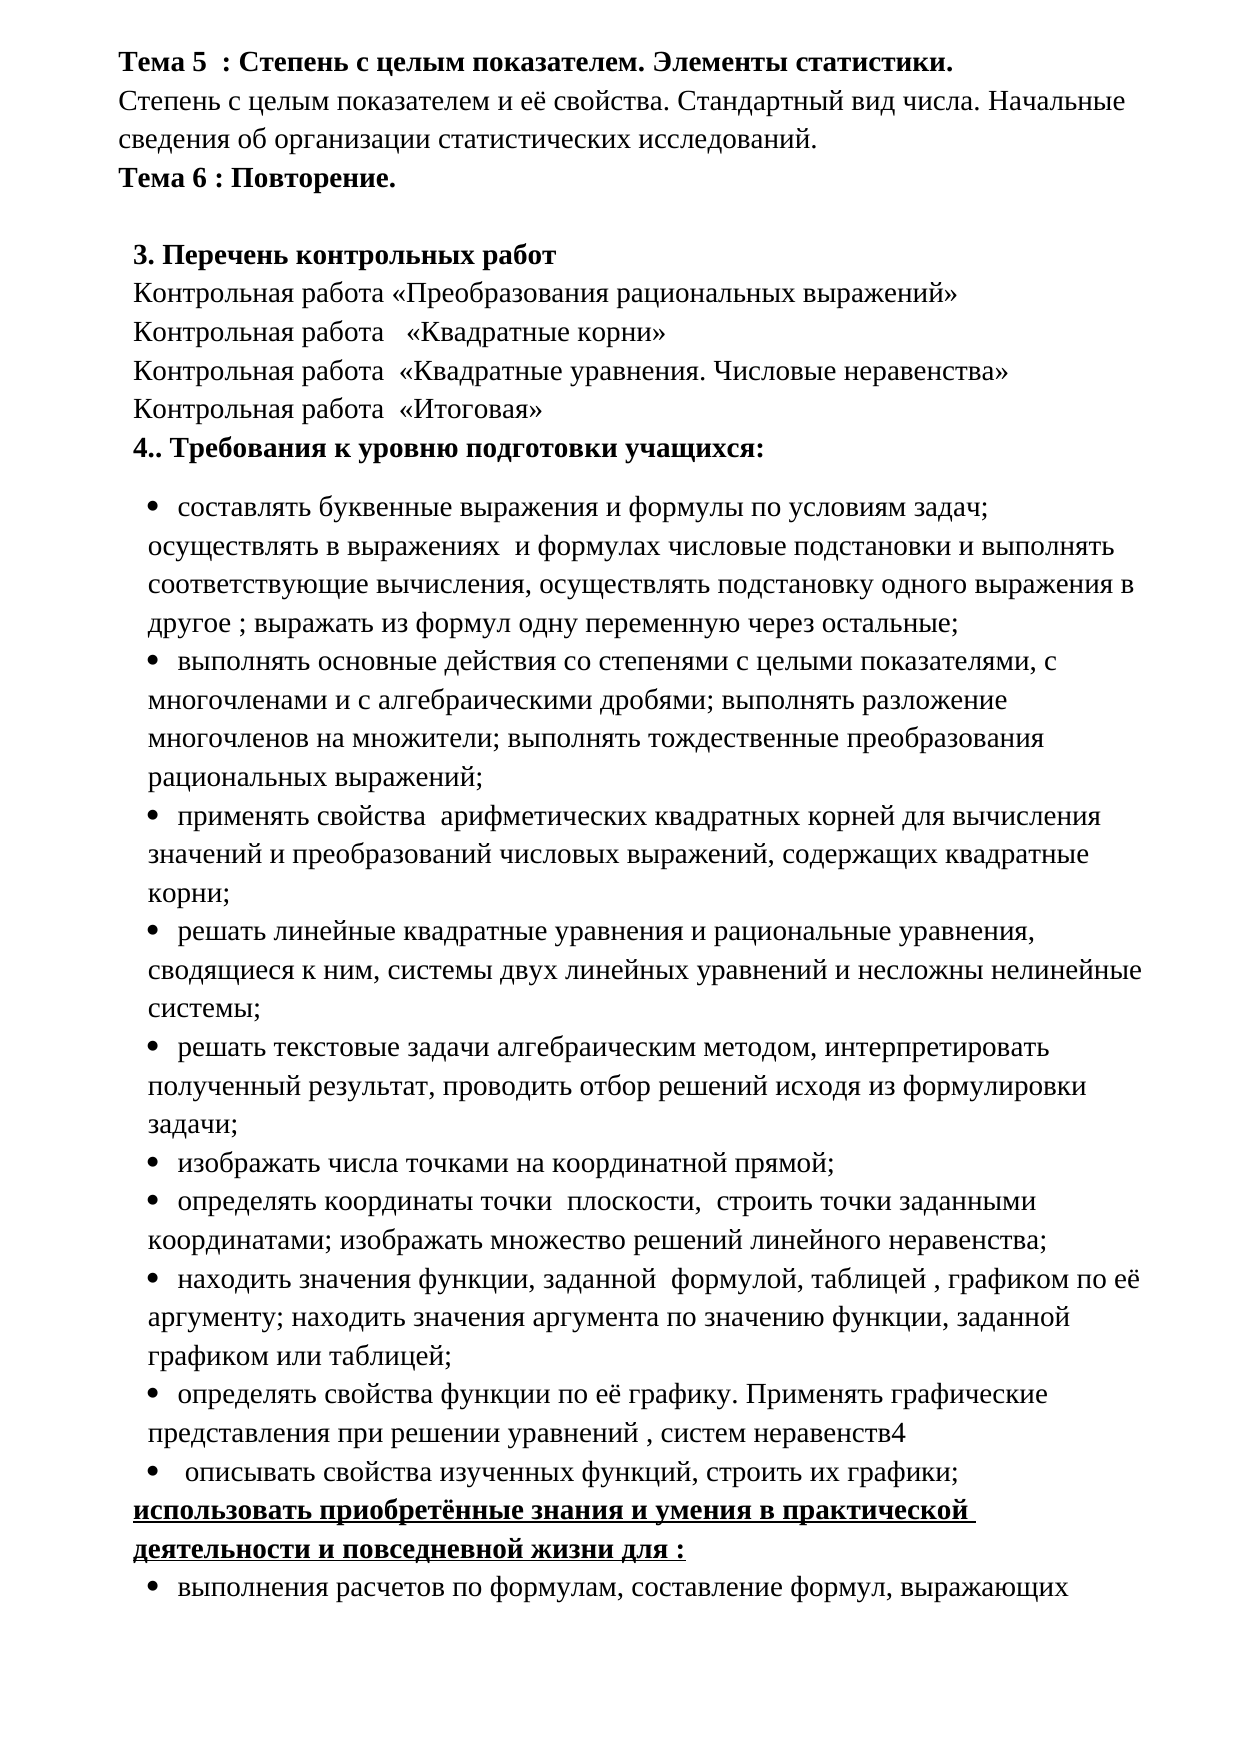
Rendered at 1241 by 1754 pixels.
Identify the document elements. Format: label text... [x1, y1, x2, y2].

list использовать приобретённые знания и умения в практической деятельности и повседневной жизни для : [133, 1492, 1152, 1564]
list описывать свойства изученных функций, строить их графики; [148, 1454, 1152, 1487]
list решать текстовые задачи алгебраическим методом, интерпретировать полученный результат, проводить отбор решений исходя из формулировки задачи; [148, 1029, 1152, 1140]
list решать линейные квадратные уравнения и рациональные уравнения, сводящиеся к ним, системы двух линейных уравнений и несложны нелинейные системы; [148, 913, 1152, 1024]
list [148, 1569, 1152, 1603]
text Контрольная работа «Квадратные корни» [133, 314, 1152, 348]
text Тема 5 : Степень с целым показателем. Элементы статистики. [118, 44, 1152, 78]
text Контрольная работа «Преобразования рациональных выражений» [133, 276, 1152, 309]
text Степень с целым показателем и её свойства. Стандартный вид числа. Начальные сведения об организации статистических исследований. [118, 83, 1152, 155]
list составлять буквенные выражения и формулы по условиям задач; осуществлять в выражениях и формулах числовые подстановки и выполнять соответствующие вычисления, осуществлять подстановку одного выражения в другое ; выражать из формул одну переменную через остальные; [148, 489, 1152, 638]
text 3. Перечень контрольных работ [133, 237, 1152, 271]
text 4.. Требования к уровню подготовки учащихся: [133, 430, 1152, 463]
list определять координаты точки плоскости, строить точки заданными координатами; изображать множество решений линейного неравенства; [148, 1183, 1152, 1256]
text Контрольная работа «Итоговая» [133, 391, 1152, 425]
list изображать числа точками на координатной прямой; [148, 1145, 1152, 1178]
text Контрольная работа «Квадратные уравнения. Числовые неравенства» [133, 353, 1152, 386]
list определять свойства функции по её графику. Применять графические представления при решении уравнений , систем неравенств4 [148, 1376, 1152, 1449]
list выполнять основные действия со степенями с целыми показателями, с многочленами и с алгебраическими дробями; выполнять разложение многочленов на множители; выполнять тождественные преобразования рациональных выражений; [148, 643, 1152, 793]
list находить значения функции, заданной формулой, таблицей , графиком по её аргументу; находить значения аргумента по значению функции, заданной графиком или таблицей; [148, 1261, 1152, 1371]
list применять свойства арифметических квадратных корней для вычисления значений и преобразований числовых выражений, содержащих квадратные корни; [148, 798, 1152, 908]
text Тема 6 : Повторение. [118, 160, 1152, 193]
